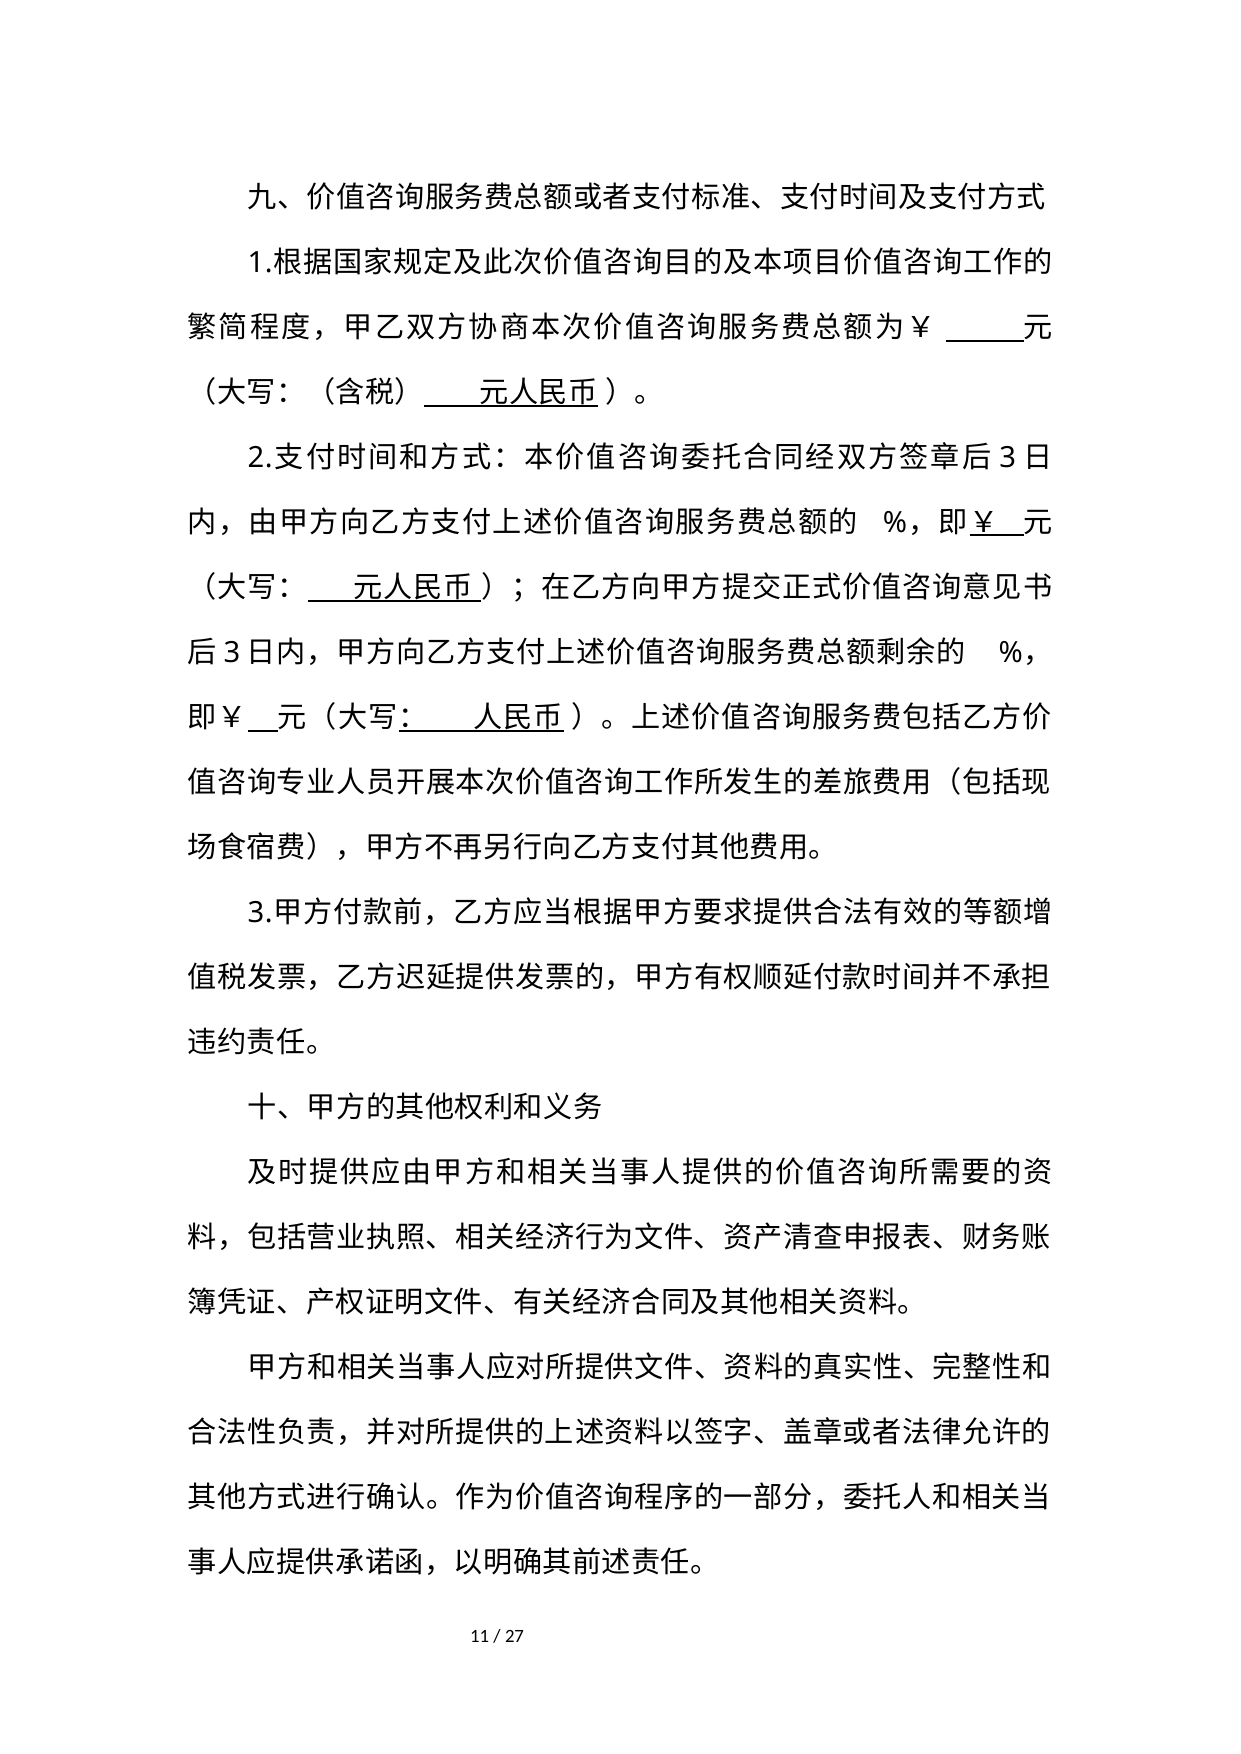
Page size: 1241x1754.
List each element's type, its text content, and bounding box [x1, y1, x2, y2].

list 甲方和相关当事人应对所提供文件、资料的真实性、完整性和合法性负责，并对所提供的上述资料以签字、盖章或者法律允许的其他方式进行确认。作为价值咨询程序的一部分，委托人和相关当事人应提供承诺函，以明确其前述责任。 [187, 1332, 1053, 1592]
list 及时提供应由甲方和相关当事人提供的价值咨询所需要的资料，包括营业执照、相关经济行为文件、资产清查申报表、财务账簿凭证、产权证明文件、有关经济合同及其他相关资料。 [187, 1137, 1053, 1332]
list 3.甲方付款前，乙方应当根据甲方要求提供合法有效的等额增值税发票，乙方迟延提供发票的，甲方有权顺延付款时间并不承担违约责任。 [187, 877, 1053, 1072]
list 1.根据国家规定及此次价值咨询目的及本项目价值咨询工作的繁简程度，甲乙双方协商本次价值咨询服务费总额为￥ 元（大写：（含税） 元人民币 ）。 [187, 227, 1053, 422]
list 十、甲方的其他权利和义务 [187, 1072, 1053, 1137]
list 九、价值咨询服务费总额或者支付标准、支付时间及支付方式 [187, 162, 1053, 227]
list 2.支付时间和方式：本价值咨询委托合同经双方签章后3日内，由甲方向乙方支付上述价值咨询服务费总额的 %，即￥ 元（大写： 元人民币 ）；在乙方向甲方提交正式价值咨询意见书后3日内，甲方向乙方支付上述价值咨询服务费总额剩余的 %，即￥ 元（大写： 人民币 ）。上述价值咨询服务费包括乙方价值咨询专业人员开展本次价值咨询工作所发生的差旅费用（包括现场食宿费），甲方不再另行向乙方支付其他费用。 [187, 422, 1053, 877]
